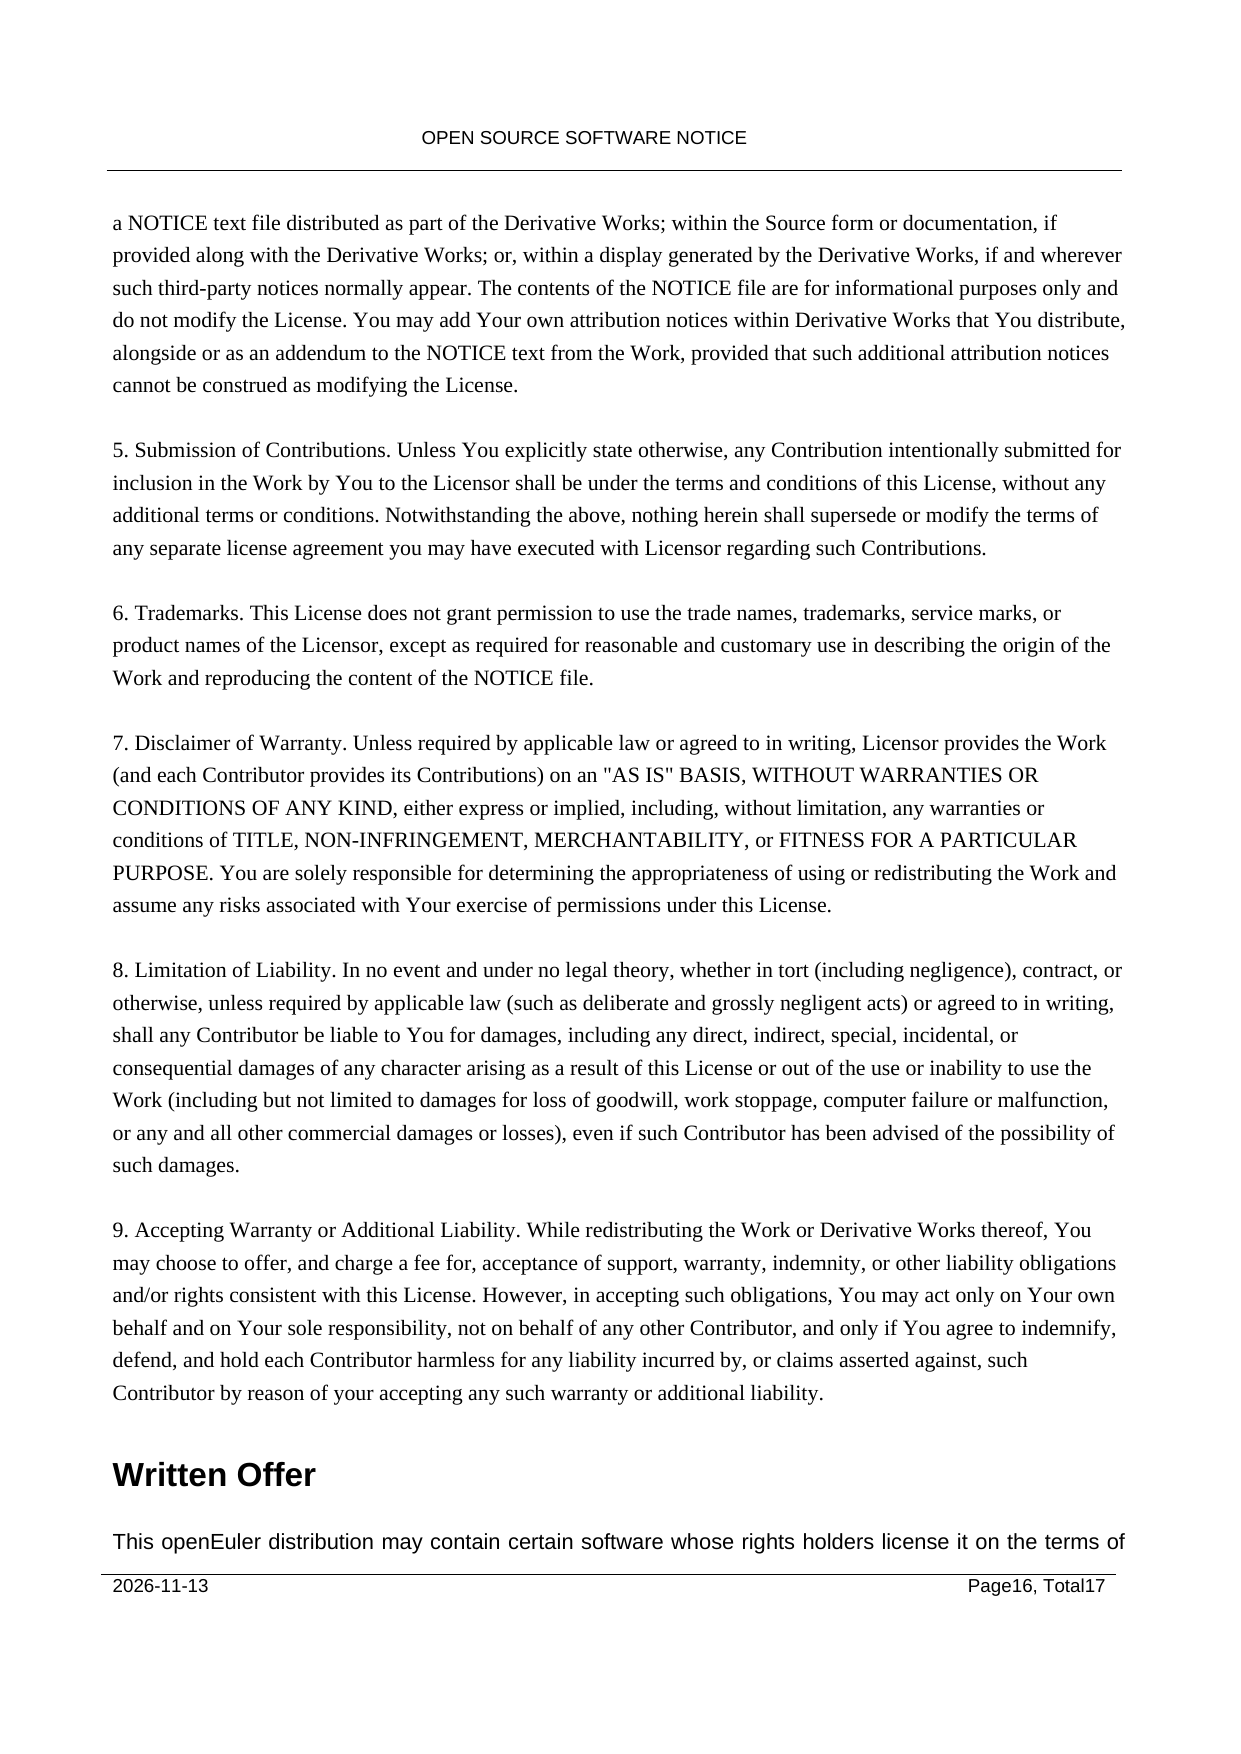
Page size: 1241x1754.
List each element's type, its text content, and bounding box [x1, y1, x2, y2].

text Written Offer [112, 1441, 1128, 1506]
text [112, 1526, 1128, 1558]
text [112, 206, 1128, 1441]
